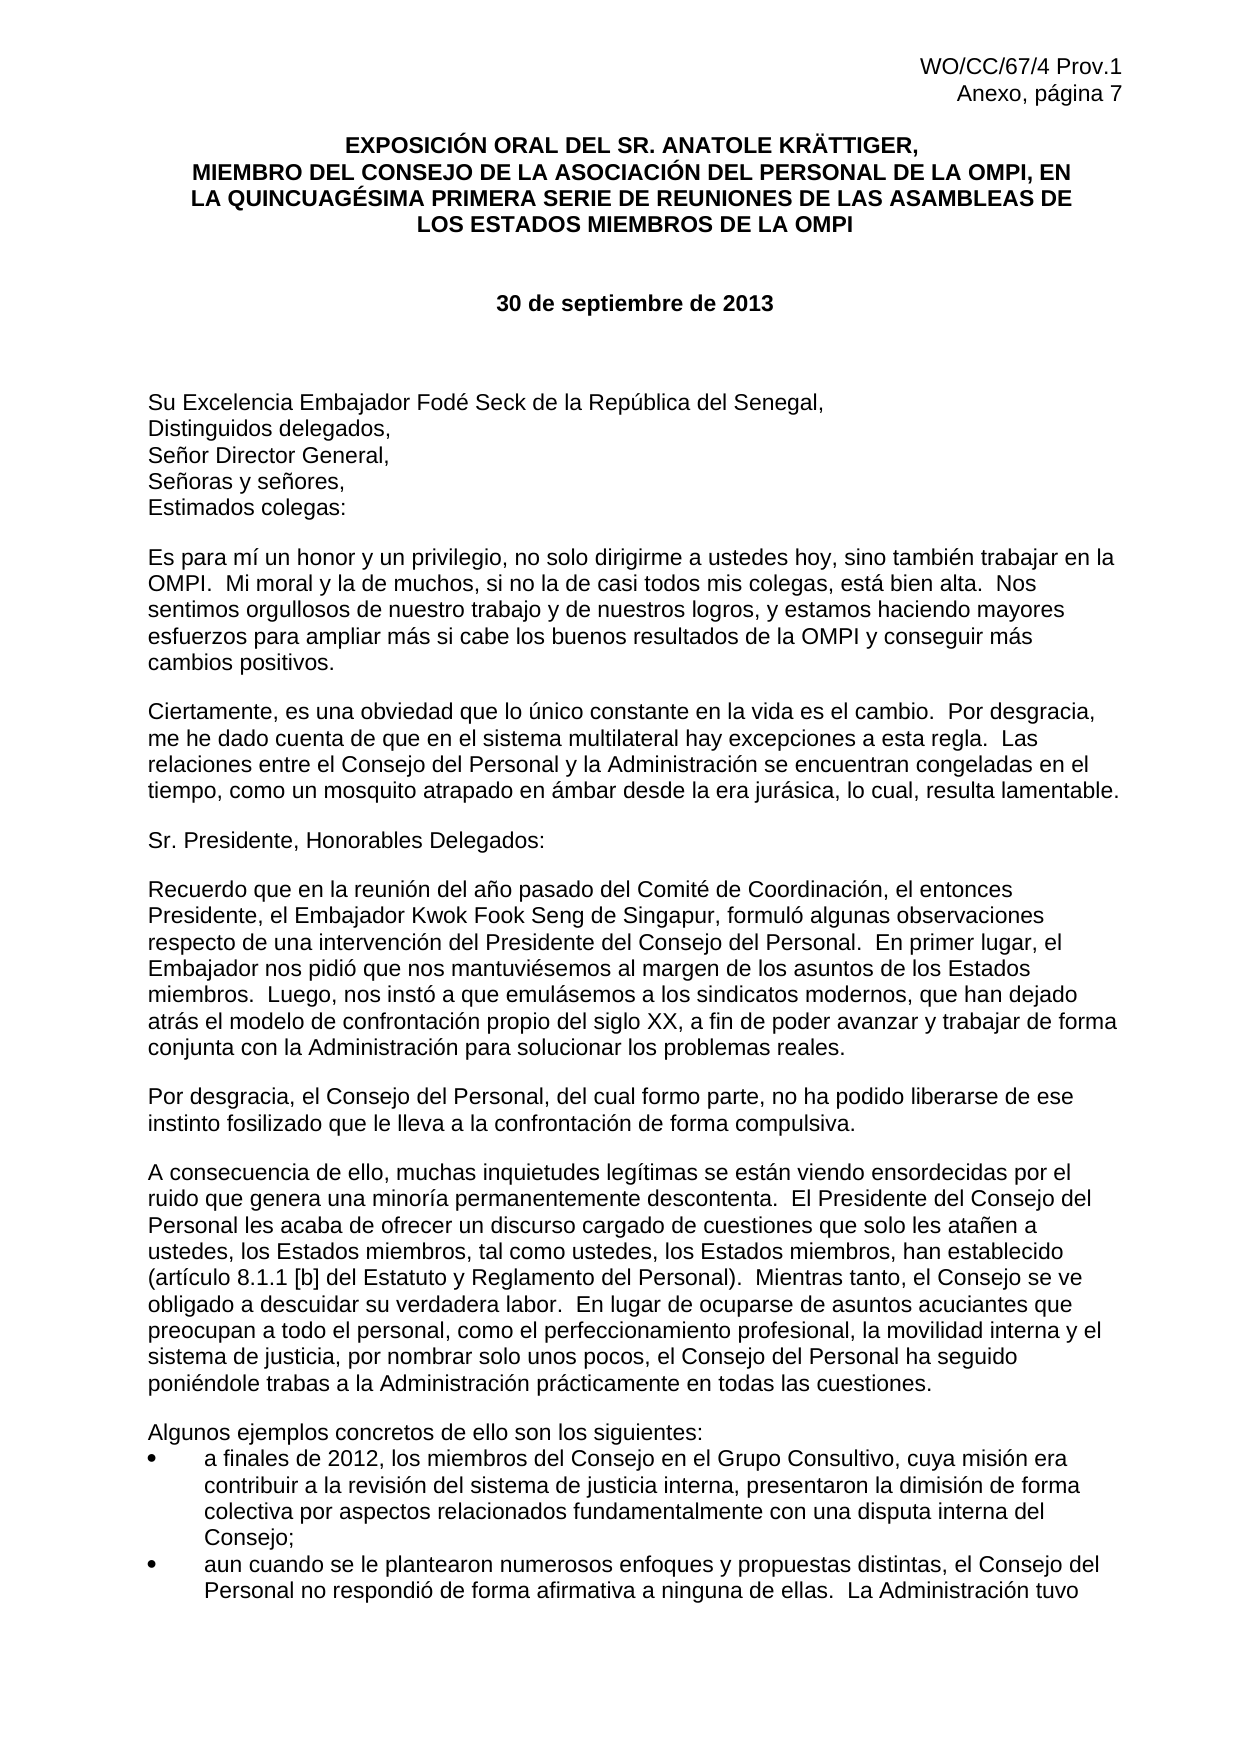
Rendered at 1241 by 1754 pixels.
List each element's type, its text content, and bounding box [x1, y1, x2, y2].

list Recuerdo que en la reunión del año pasado del Comité de Coordinación, el entonces Presidente, el Embajador Kwok Fook Seng de Singapur, formuló algunas observaciones respecto de una intervención del Presidente del Consejo del Personal. En primer lugar, el Embajador nos pidió que nos mantuviésemos al margen de los asuntos de los Estados miembros. Luego, nos instó a que emulásemos a los sindicatos modernos, que han dejado atrás el modelo de confrontación propio del siglo XX, a fin de poder avanzar y trabajar de forma conjunta con la Administración para solucionar los problemas reales. [148, 876, 1122, 1060]
list Ciertamente, es una obviedad que lo único constante en la vida es el cambio. Por desgracia, me he dado cuenta de que en el sistema multilateral hay excepciones a esta regla. Las relaciones entre el Consejo del Personal y la Administración se encuentran congeladas en el tiempo, como un mosquito atrapado en ámbar desde la era jurásica, lo cual, resulta lamentable. [148, 698, 1122, 804]
list A consecuencia de ello, muchas inquietudes legítimas se están viendo ensordecidas por el ruido que genera una minoría permanentemente descontenta. El Presidente del Consejo del Personal les acaba de ofrecer un discurso cargado de cuestiones que solo les atañen a ustedes, los Estados miembros, tal como ustedes, los Estados miembros, han establecido (artículo 8.1.1 [b] del Estatuto y Reglamento del Personal). Mientras tanto, el Consejo se ve obligado a descuidar su verdadera labor. En lugar de ocuparse de asuntos acuciantes que preocupan a todo el personal, como el perfeccionamiento profesional, la movilidad interna y el sistema de justicia, por nombrar solo unos pocos, el Consejo del Personal ha seguido poniéndole trabas a la Administración prácticamente en todas las cuestiones. [148, 1159, 1122, 1396]
list Estimados colegas: [148, 494, 1122, 521]
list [148, 1551, 1122, 1603]
list 30 de septiembre de 2013 [148, 290, 1122, 317]
list Distinguidos delegados, [148, 415, 1122, 442]
list Es para mí un honor y un privilegio, no solo dirigirme a ustedes hoy, sino también trabajar en la OMPI. Mi moral y la de muchos, si no la de casi todos mis colegas, está bien alta. Nos sentimos orgullosos de nuestro trabajo y de nuestros logros, y estamos haciendo mayores esfuerzos para ampliar más si cabe los buenos resultados de la OMPI y conseguir más cambios positivos. [148, 543, 1122, 675]
list Sr. Presidente, Honorables Delegados: [148, 827, 1122, 853]
list  a finales de 2012, los miembros del Consejo en el Grupo Consultivo, cuya misión era contribuir a la revisión del sistema de justicia interna, presentaron la dimisión de forma colectiva por aspectos relacionados fundamentalmente con una disputa interna del Consejo; [148, 1445, 1122, 1551]
list Señoras y señores, [148, 468, 1122, 494]
list Su Excelencia Embajador Fodé Seck de la República del Senegal, [148, 389, 1122, 415]
list Por desgracia, el Consejo del Personal, del cual formo parte, no ha podido liberarse de ese instinto fosilizado que le lleva a la confrontación de forma compulsiva. [148, 1083, 1122, 1136]
list Algunos ejemplos concretos de ello son los siguientes: [148, 1419, 1122, 1445]
list Señor Director General, [148, 442, 1122, 468]
list EXPOSICIÓN ORAL DEL SR. ANATOLE KRÄTTIGER, MIEMBRO DEL CONSEJO DE LA ASOCIACIÓN DEL PERSONAL DE LA OMPI, EN LA QUINCUAGÉSIMA PRIMERA SERIE DE REUNIONES DE LAS ASAMBLEAS DE LOS ESTADOS MIEMBROS DE LA OMPI [148, 132, 1122, 238]
